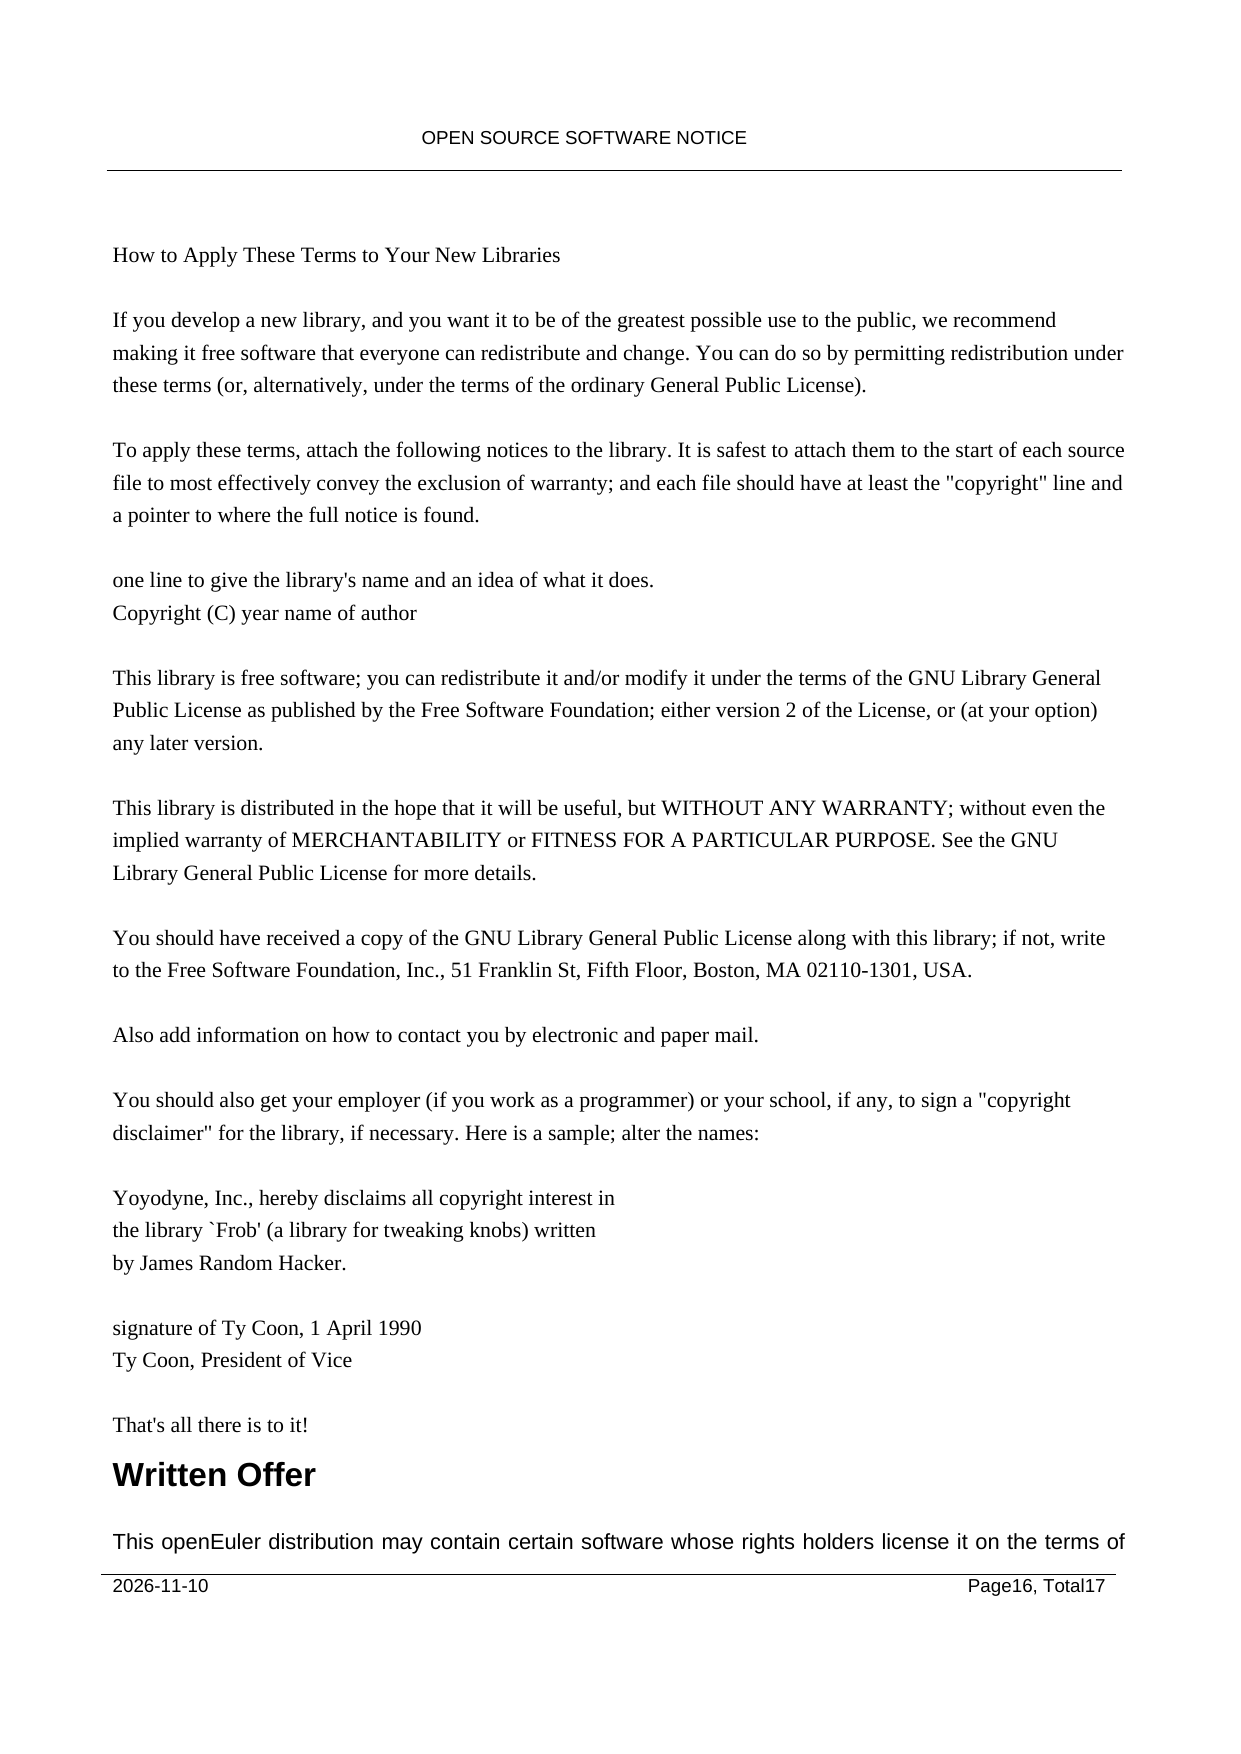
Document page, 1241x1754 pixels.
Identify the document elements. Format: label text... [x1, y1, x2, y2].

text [112, 1526, 1128, 1558]
text Written Offer [112, 1441, 1128, 1506]
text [112, 206, 1128, 1441]
